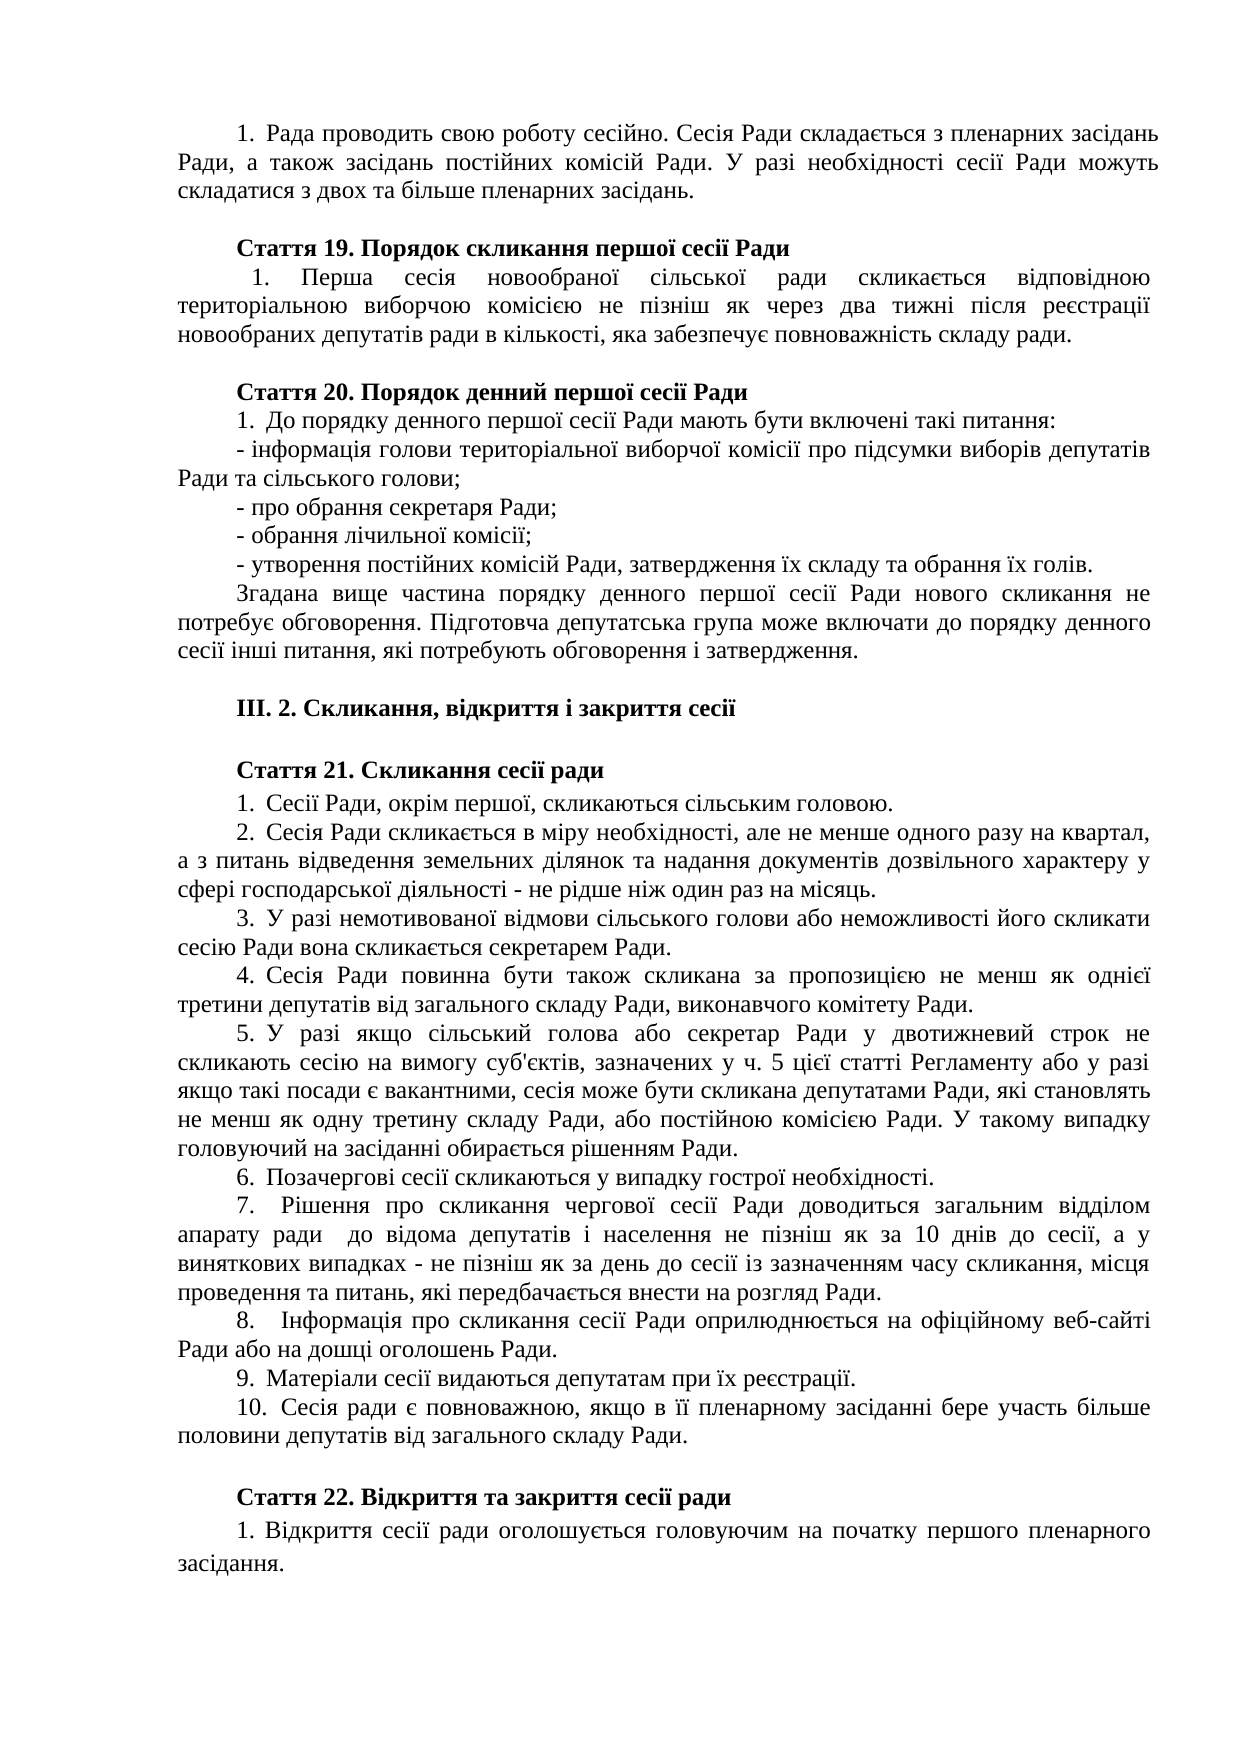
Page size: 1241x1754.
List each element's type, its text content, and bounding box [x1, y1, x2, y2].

text 1. Перша сесія новообраної сільської ради скликається відповідною територіальною виборчою комісією не пізніш як через два тижні після реєстрації новообраних депутатів ради в кількості, яка забезпечує повноважність складу ради. [177, 262, 1152, 348]
list Позачергові сесії скликаються у випадку гострої необхідності. [177, 1162, 1152, 1190]
text ІІІ. 2. Скликання, відкриття і закриття сесії [177, 693, 1152, 722]
list Сесія Ради скликається в міру необхідності, але не менше одного разу на квартал, а з питань відведення земельних ділянок та надання документів дозвільного характеру у сфері господарської діяльності - не рідше ніж один раз на місяць. [177, 817, 1152, 903]
list Сесії Ради, окрім першої, скликаються сільським головою. [177, 788, 1152, 817]
list У разі якщо сільський голова або секретар Ради у двотижневий строк не скликають сесію на вимогу суб'єктів, зазначених у ч. 5 цієї статті Регламенту або у разі якщо такі посади є вакантними, сесія може бути скликана депутатами Ради, які становлять не менш як одну третину складу Ради, або постійною комісією Ради. У такому випадку головуючий на засіданні обирається рішенням Ради. [177, 1018, 1152, 1162]
list До порядку денного першої сесiї Ради мають бути включені такi питання: [177, 406, 1152, 434]
text 1. Відкриття сесії ради оголошується головуючим на початку першого пленарного засідання. [177, 1515, 1152, 1577]
list Матеріали сесії видаються депутатам при їх реєстрації. [177, 1363, 1152, 1392]
text Стаття 20. Порядок денний першої сесії Ради [177, 377, 1077, 406]
list Сесія Ради повинна бути також скликана за пропозицією не менш як однієї третини депутатів від загального складу Ради, виконавчого комітету Ради. [177, 960, 1152, 1018]
list обрання лічильної комісії; [177, 521, 1152, 549]
text Згадана вище частина порядку денного першої сесії Ради нового скликання не потребує обговорення. Підготовча депутатська група може включати до порядку денного сесії інші питання, які потребують обговорення і затвердження. [177, 578, 1152, 664]
text Стаття 19. Порядок скликання першої сесії Ради [177, 233, 1077, 262]
list Інформація про скликання сесії Ради оприлюднюється на офіційному веб-сайті Ради або на дошці оголошень Ради. [177, 1305, 1152, 1363]
list Рішення про скликання чергової сесії Ради доводиться загальним відділом апарату ради до відома депутатів і населення не пізніш як за 10 днів до сесії, а у виняткових випадках - не пізніш як за день до сесії із зазначенням часу скликання, місця проведення та питань, які передбачається внести на розгляд Ради. [177, 1190, 1152, 1305]
list Сесія ради є повноважною, якщо в її пленарному засіданні бере участь більше половини депутатів від загального складу Ради. [177, 1392, 1152, 1449]
list У разі немотивованої відмови сільського голови або неможливості його скликати сесію Ради вона скликається секретарем Ради. [177, 903, 1152, 960]
list утворення постійних комісій Ради, затвердження їх складу та обрання їх голів. [177, 549, 1152, 578]
text Стаття 22. Відкриття та закриття сесії ради [177, 1482, 1152, 1511]
list про обрання секретаря Ради; [177, 492, 1152, 521]
text Стаття 21. Скликання сесії ради [177, 755, 1152, 784]
list інформація голови територіальної виборчої комісії про підсумки виборів депутатів Ради та сільського голови; [177, 434, 1152, 492]
list Рада проводить свою роботу сесійно. Сесія Ради складається з пленарних засідань Ради, а також засідань постійних комісій Ради. У разі необхідності сесії Ради можуть складатися з двох та більше пленарних засідань. [177, 118, 1160, 204]
